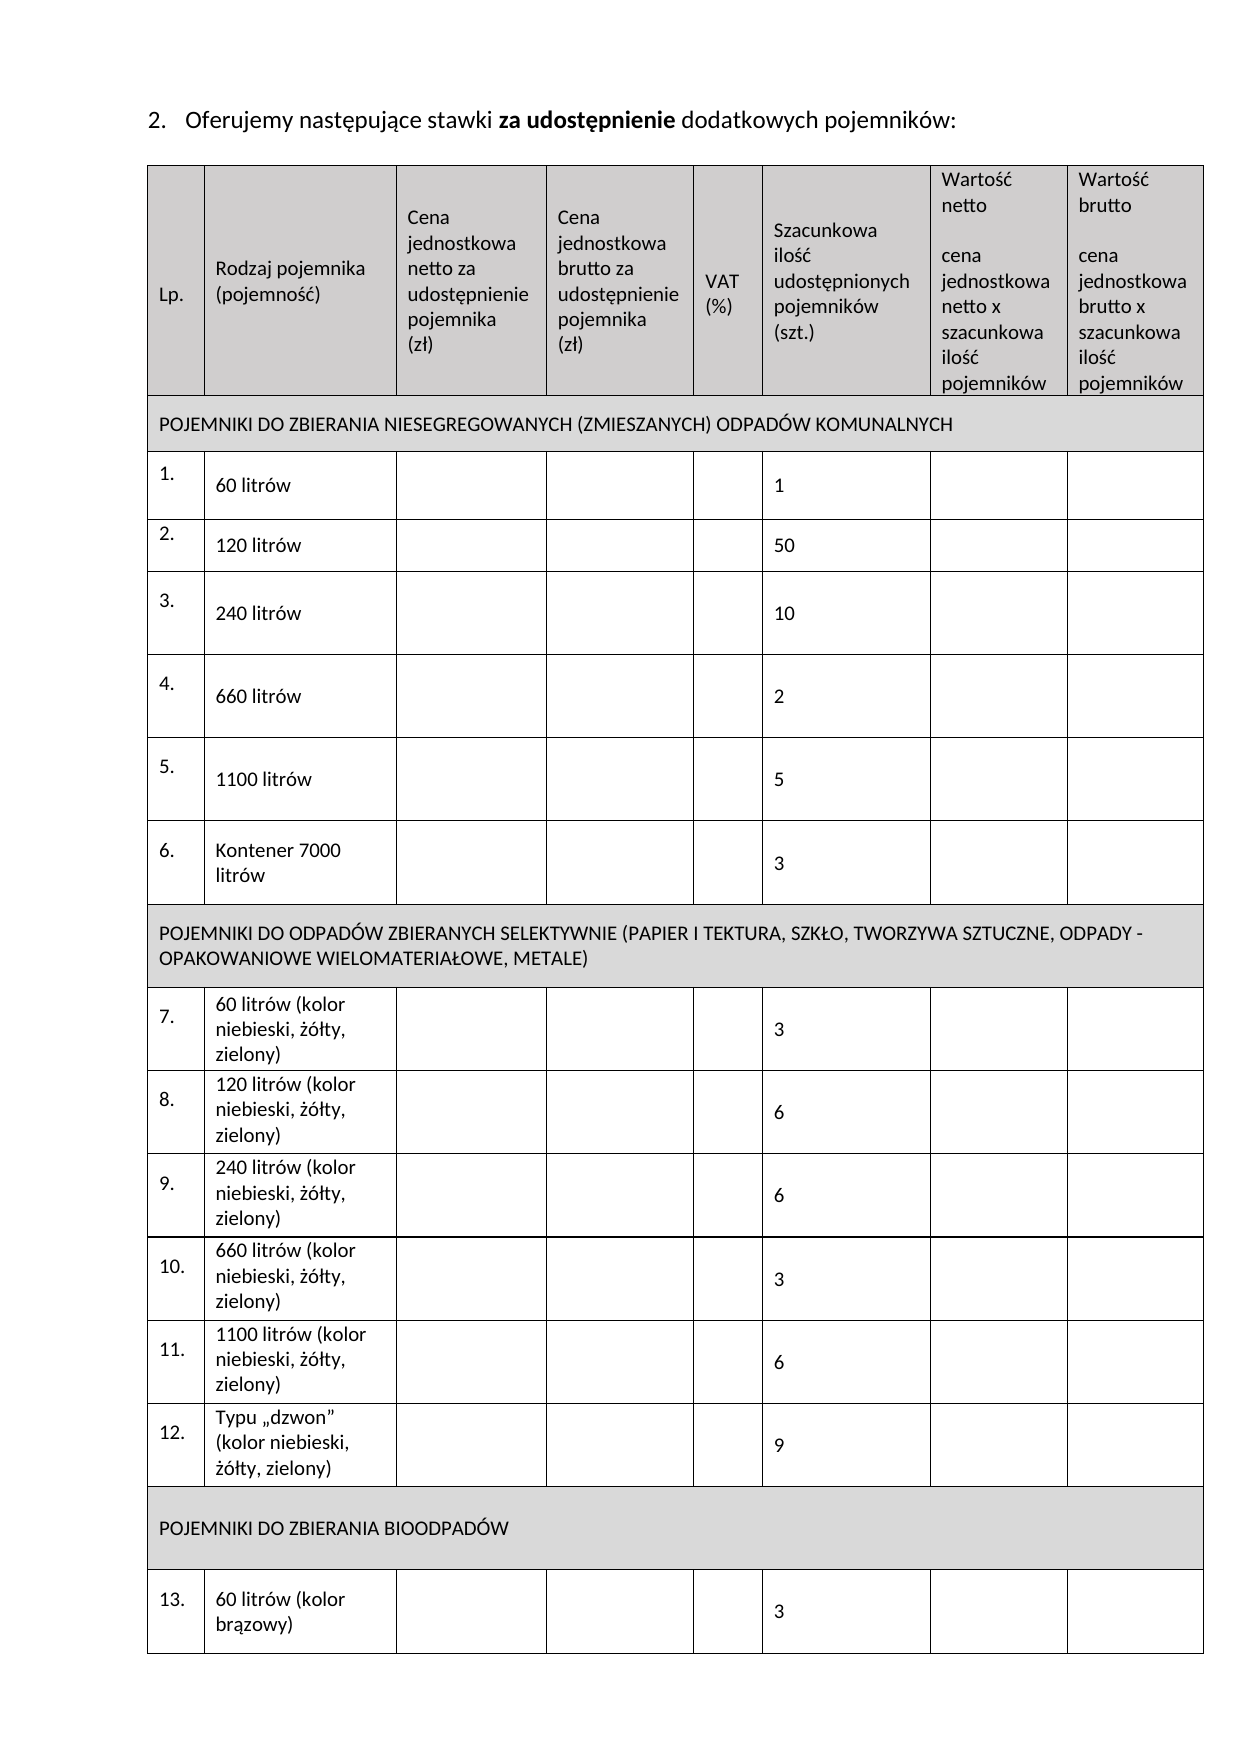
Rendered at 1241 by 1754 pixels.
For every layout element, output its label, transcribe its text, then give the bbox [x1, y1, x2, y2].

table_header Rodzaj pojemnika (pojemność) [205, 166, 396, 395]
table_cell [148, 572, 204, 654]
table_cell [397, 520, 546, 571]
table_cell [931, 821, 1067, 903]
table_cell 9 [763, 1404, 930, 1486]
table_cell [397, 1321, 546, 1403]
table_cell [931, 520, 1067, 571]
table_cell [148, 452, 204, 519]
table_cell [694, 1321, 762, 1403]
table_cell [694, 1570, 762, 1653]
table_cell [1068, 738, 1203, 820]
table_cell 3 [763, 988, 930, 1070]
table_cell 60 litrów (kolor niebieski, żółty, zielony) [205, 988, 396, 1070]
table_cell 3 [763, 1570, 930, 1653]
table_cell [931, 452, 1067, 519]
table_cell 5 [763, 738, 930, 820]
table_cell [694, 452, 762, 519]
table_cell [931, 1071, 1067, 1153]
table_cell [547, 1570, 693, 1653]
table_cell [547, 988, 693, 1070]
table_cell Kontener 7000 litrów [205, 821, 396, 903]
table_cell 660 litrów [205, 655, 396, 737]
table_cell [694, 738, 762, 820]
table_cell [1068, 1404, 1203, 1486]
table_cell [931, 1238, 1067, 1320]
table_cell [148, 1570, 204, 1653]
table_cell [1068, 452, 1203, 519]
table_cell [397, 988, 546, 1070]
table_cell 60 litrów [205, 452, 396, 519]
table_cell [694, 520, 762, 571]
table_cell [397, 1154, 546, 1236]
table_cell [397, 452, 546, 519]
table_cell [547, 738, 693, 820]
table_cell [397, 1404, 546, 1486]
table_cell [148, 655, 204, 737]
list Oferujemy następujące stawki za udostępnienie dodatkowych pojemników: [148, 104, 1122, 135]
table_cell [547, 452, 693, 519]
table_cell [1068, 1321, 1203, 1403]
table_cell [1068, 821, 1203, 903]
table_cell [547, 572, 693, 654]
table_cell [1068, 520, 1203, 571]
table_header Szacunkowa ilość udostępnionych pojemników (szt.) [763, 166, 930, 395]
table_cell 10 [763, 572, 930, 654]
table_cell [694, 572, 762, 654]
table_cell 120 litrów [205, 520, 396, 571]
table_cell 60 litrów (kolor brązowy) [205, 1570, 396, 1653]
table_cell [148, 1071, 204, 1153]
table_header VAT (%) [694, 166, 762, 395]
table_cell [547, 1321, 693, 1403]
table_cell [547, 1154, 693, 1236]
table_cell POJEMNIKI DO ODPADÓW ZBIERANYCH SELEKTYWNIE (PAPIER I TEKTURA, SZKŁO, TWORZYWA SZTUCZNE, ODPADY -OPAKOWANIOWE WIELOMATERIAŁOWE, METALE) [148, 905, 1203, 987]
table_cell [397, 572, 546, 654]
table_cell POJEMNIKI DO ZBIERANIA BIOODPADÓW [148, 1487, 1203, 1569]
table_cell [148, 988, 204, 1070]
table_cell [694, 655, 762, 737]
table_cell [148, 821, 204, 903]
table_cell Typu „dzwon” (kolor niebieski, żółty, zielony) [205, 1404, 396, 1486]
table_cell [694, 1071, 762, 1153]
table_cell [694, 1404, 762, 1486]
table_cell [1068, 572, 1203, 654]
table_cell [1068, 1071, 1203, 1153]
table_cell [931, 1404, 1067, 1486]
table_cell [694, 988, 762, 1070]
table_cell 240 litrów (kolor niebieski, żółty, zielony) [205, 1154, 396, 1236]
table_cell [931, 572, 1067, 654]
table_header Cena jednostkowa netto za udostępnienie pojemnika (zł) [397, 166, 546, 395]
table_cell [148, 1154, 204, 1236]
table_cell [148, 1321, 204, 1403]
table_cell [547, 1071, 693, 1153]
table_cell [148, 738, 204, 820]
table_cell 50 [763, 520, 930, 571]
table_cell 3 [763, 821, 930, 903]
table_cell 240 litrów [205, 572, 396, 654]
table_cell [1068, 988, 1203, 1070]
table_header Wartość netto cena jednostkowa netto x szacunkowa ilość pojemników [931, 166, 1067, 395]
table_cell [931, 738, 1067, 820]
table_cell 1100 litrów [205, 738, 396, 820]
table_cell [397, 821, 546, 903]
table_cell [931, 655, 1067, 737]
table_cell 3 [763, 1238, 930, 1320]
table_cell 2 [763, 655, 930, 737]
table_cell [1068, 1154, 1203, 1236]
table_cell [694, 821, 762, 903]
table_cell 6 [763, 1321, 930, 1403]
table_cell [694, 1154, 762, 1236]
table_cell [1068, 655, 1203, 737]
table_cell [931, 1321, 1067, 1403]
table_cell [397, 1238, 546, 1320]
table_cell [547, 1238, 693, 1320]
table_cell [547, 1404, 693, 1486]
table_cell [547, 655, 693, 737]
table_cell 6 [763, 1154, 930, 1236]
table_header Wartość brutto cena jednostkowa brutto x szacunkowa ilość pojemników [1068, 166, 1203, 395]
table_cell [397, 1071, 546, 1153]
table_cell 6 [763, 1071, 930, 1153]
table_cell [547, 821, 693, 903]
table_cell [148, 1404, 204, 1486]
table_cell [1068, 1238, 1203, 1320]
table_cell 120 litrów (kolor niebieski, żółty, zielony) [205, 1071, 396, 1153]
table_cell [397, 1570, 546, 1653]
table_header Lp. [148, 166, 204, 395]
table_cell [397, 738, 546, 820]
table_cell 1 [763, 452, 930, 519]
table_cell [694, 1238, 762, 1320]
table_cell [931, 1154, 1067, 1236]
table_header Cena jednostkowa brutto za udostępnienie pojemnika (zł) [547, 166, 693, 395]
table_cell [148, 1238, 204, 1320]
table_cell [547, 520, 693, 571]
table_cell POJEMNIKI DO ZBIERANIA NIESEGREGOWANYCH (ZMIESZANYCH) ODPADÓW KOMUNALNYCH [148, 396, 1203, 451]
table_cell [397, 655, 546, 737]
table_cell [931, 988, 1067, 1070]
table_cell 660 litrów (kolor niebieski, żółty, zielony) [205, 1238, 396, 1320]
table_cell [931, 1570, 1067, 1653]
table_cell [1068, 1570, 1203, 1653]
table_cell 1100 litrów (kolor niebieski, żółty, zielony) [205, 1321, 396, 1403]
table_cell [148, 520, 204, 571]
